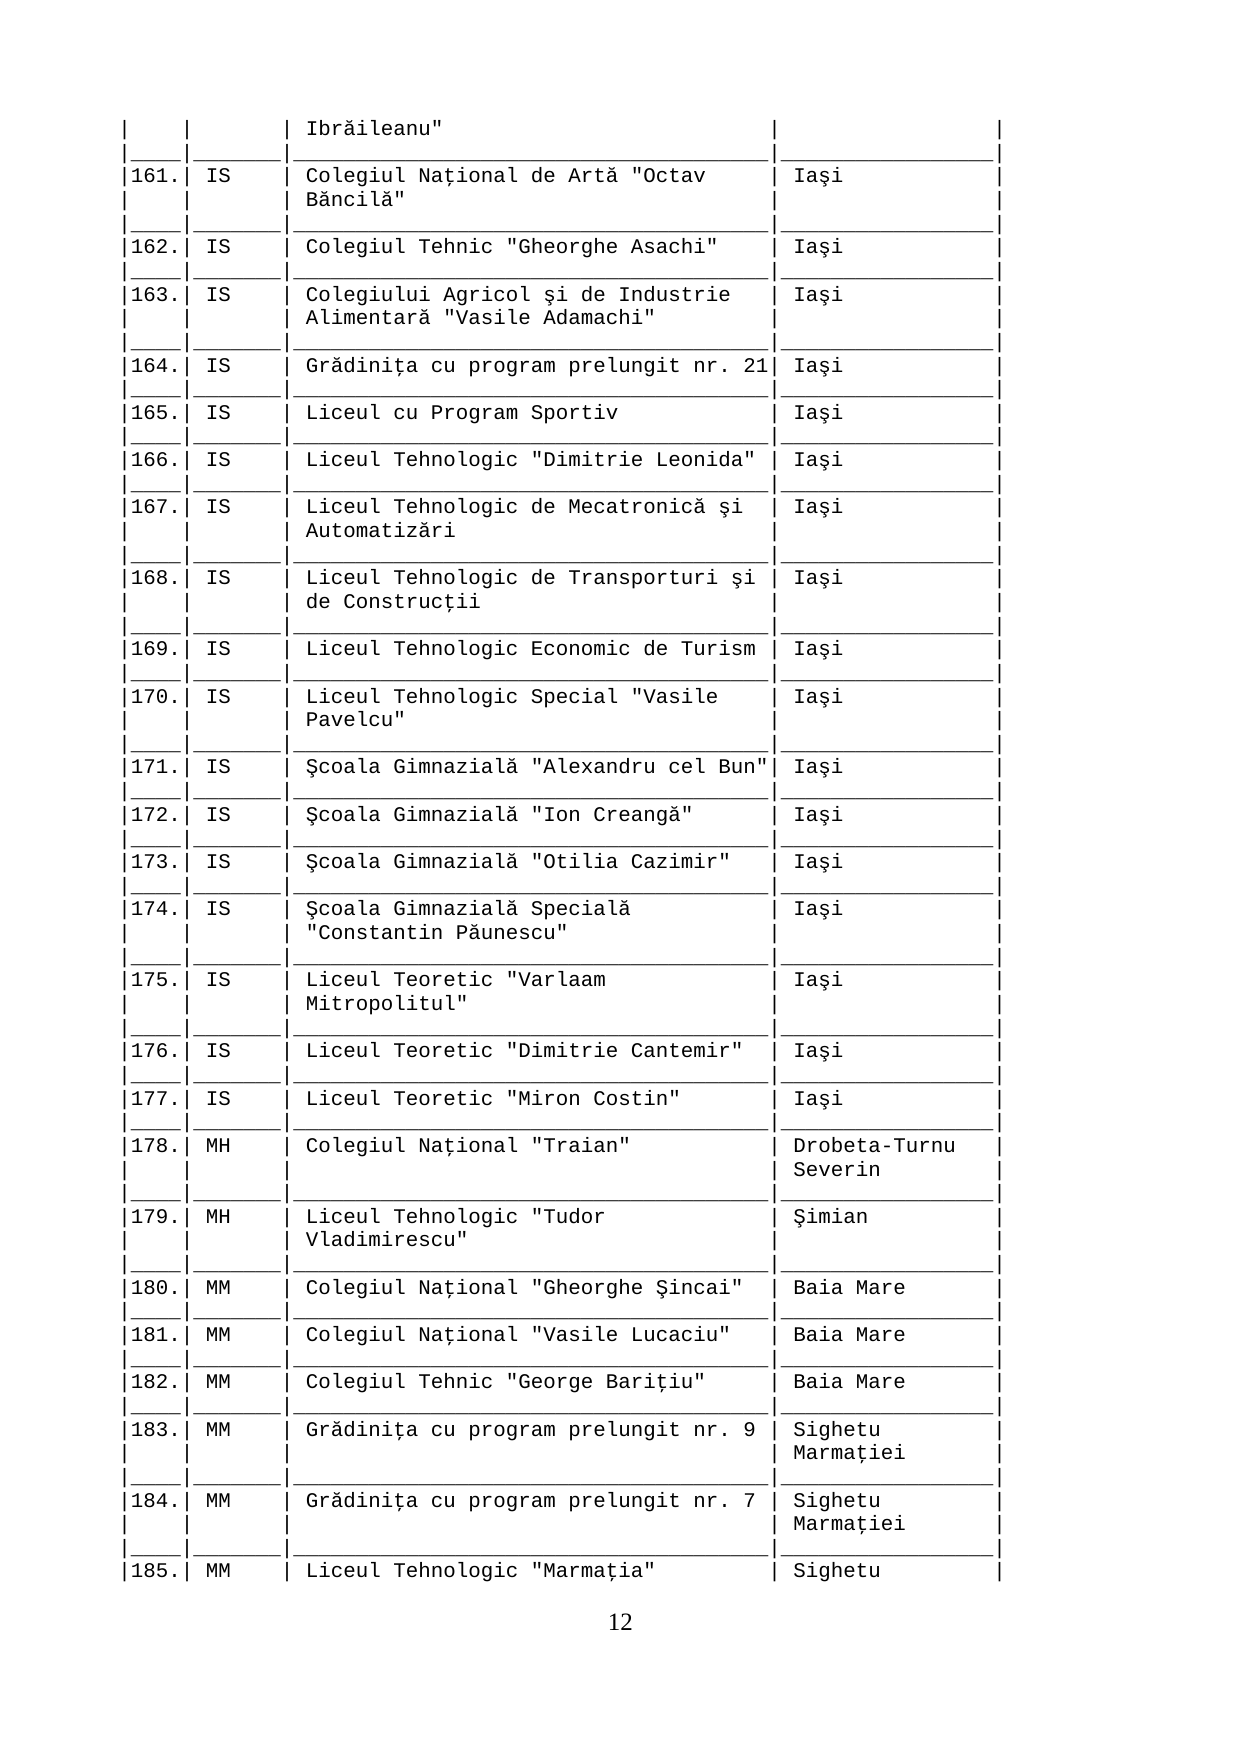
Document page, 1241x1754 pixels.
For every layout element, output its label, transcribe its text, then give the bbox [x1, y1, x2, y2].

text |164.| IS | Grădiniţa cu program prelungit nr. 21| Iaşi | [118, 354, 1122, 378]
text | | | Ibrăileanu" | | [118, 118, 1122, 142]
text | | | Pavelcu" | | [118, 709, 1122, 733]
text |174.| IS | Şcoala Gimnazială Specială | Iaşi | [118, 898, 1122, 922]
text |177.| IS | Liceul Teoretic "Miron Costin" | Iaşi | [118, 1088, 1122, 1111]
text |181.| MM | Colegiul Naţional "Vasile Lucaciu" | Baia Mare | [118, 1324, 1122, 1348]
text |____|_______|______________________________________|_________________| [118, 1395, 1122, 1419]
text |183.| MM | Grădiniţa cu program prelungit nr. 9 | Sighetu | [118, 1419, 1122, 1442]
text |____|_______|______________________________________|_________________| [118, 1466, 1122, 1489]
text |____|_______|______________________________________|_________________| [118, 1348, 1122, 1371]
text |____|_______|______________________________________|_________________| [118, 1253, 1122, 1277]
text |162.| IS | Colegiul Tehnic "Gheorghe Asachi" | Iaşi | [118, 236, 1122, 260]
text |____|_______|______________________________________|_________________| [118, 875, 1122, 898]
text |172.| IS | Şcoala Gimnazială "Ion Creangă" | Iaşi | [118, 804, 1122, 827]
text | | | Vladimirescu" | | [118, 1229, 1122, 1253]
text |179.| MH | Liceul Tehnologic "Tudor | Şimian | [118, 1206, 1122, 1229]
text |178.| MH | Colegiul Naţional "Traian" | Drobeta-Turnu | [118, 1135, 1122, 1158]
text |163.| IS | Colegiului Agricol şi de Industrie | Iaşi | [118, 284, 1122, 307]
text |____|_______|______________________________________|_________________| [118, 1017, 1122, 1040]
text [118, 142, 1122, 165]
text |____|_______|______________________________________|_________________| [118, 331, 1122, 354]
text | | | Automatizări | | [118, 520, 1122, 544]
text |____|_______|______________________________________|_________________| [118, 780, 1122, 804]
text |169.| IS | Liceul Tehnologic Economic de Turism | Iaşi | [118, 638, 1122, 662]
text | | | | Severin | [118, 1158, 1122, 1182]
text |185.| MM | Liceul Tehnologic "Marmaţia" | Sighetu | [118, 1561, 1122, 1584]
text |____|_______|______________________________________|_________________| [118, 473, 1122, 496]
text |166.| IS | Liceul Tehnologic "Dimitrie Leonida" | Iaşi | [118, 449, 1122, 473]
text |175.| IS | Liceul Teoretic "Varlaam | Iaşi | [118, 969, 1122, 993]
text |____|_______|______________________________________|_________________| [118, 1064, 1122, 1088]
text |____|_______|______________________________________|_________________| [118, 426, 1122, 449]
text |184.| MM | Grădiniţa cu program prelungit nr. 7 | Sighetu | [118, 1489, 1122, 1513]
text |____|_______|______________________________________|_________________| [118, 378, 1122, 402]
text |____|_______|______________________________________|_________________| [118, 544, 1122, 567]
text |173.| IS | Şcoala Gimnazială "Otilia Cazimir" | Iaşi | [118, 851, 1122, 875]
text |167.| IS | Liceul Tehnologic de Mecatronică şi | Iaşi | [118, 496, 1122, 520]
text |____|_______|______________________________________|_________________| [118, 1111, 1122, 1135]
text |____|_______|______________________________________|_________________| [118, 260, 1122, 284]
text |____|_______|______________________________________|_________________| [118, 662, 1122, 686]
text |____|_______|______________________________________|_________________| [118, 1182, 1122, 1206]
text | | | de Construcţii | | [118, 591, 1122, 615]
text |____|_______|______________________________________|_________________| [118, 213, 1122, 236]
text |180.| MM | Colegiul Naţional "Gheorghe Şincai" | Baia Mare | [118, 1277, 1122, 1300]
text |176.| IS | Liceul Teoretic "Dimitrie Cantemir" | Iaşi | [118, 1040, 1122, 1064]
text |170.| IS | Liceul Tehnologic Special "Vasile | Iaşi | [118, 686, 1122, 709]
text |____|_______|______________________________________|_________________| [118, 733, 1122, 757]
text |____|_______|______________________________________|_________________| [118, 946, 1122, 969]
text | | | Mitropolitul" | | [118, 993, 1122, 1017]
text | | | | Marmaţiei | [118, 1513, 1122, 1537]
text | | | Băncilă" | | [118, 189, 1122, 213]
text |____|_______|______________________________________|_________________| [118, 827, 1122, 851]
text | | | "Constantin Păunescu" | | [118, 922, 1122, 946]
text |182.| MM | Colegiul Tehnic "George Bariţiu" | Baia Mare | [118, 1371, 1122, 1395]
text |____|_______|______________________________________|_________________| [118, 615, 1122, 638]
text |168.| IS | Liceul Tehnologic de Transporturi şi | Iaşi | [118, 567, 1122, 591]
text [118, 1537, 1122, 1561]
text |161.| IS | Colegiul Naţional de Artă "Octav | Iaşi | [118, 165, 1122, 189]
text |____|_______|______________________________________|_________________| [118, 1300, 1122, 1324]
text | | | | Marmaţiei | [118, 1442, 1122, 1466]
text | | | Alimentară "Vasile Adamachi" | | [118, 307, 1122, 331]
text |171.| IS | Şcoala Gimnazială "Alexandru cel Bun"| Iaşi | [118, 757, 1122, 780]
text |165.| IS | Liceul cu Program Sportiv | Iaşi | [118, 402, 1122, 426]
